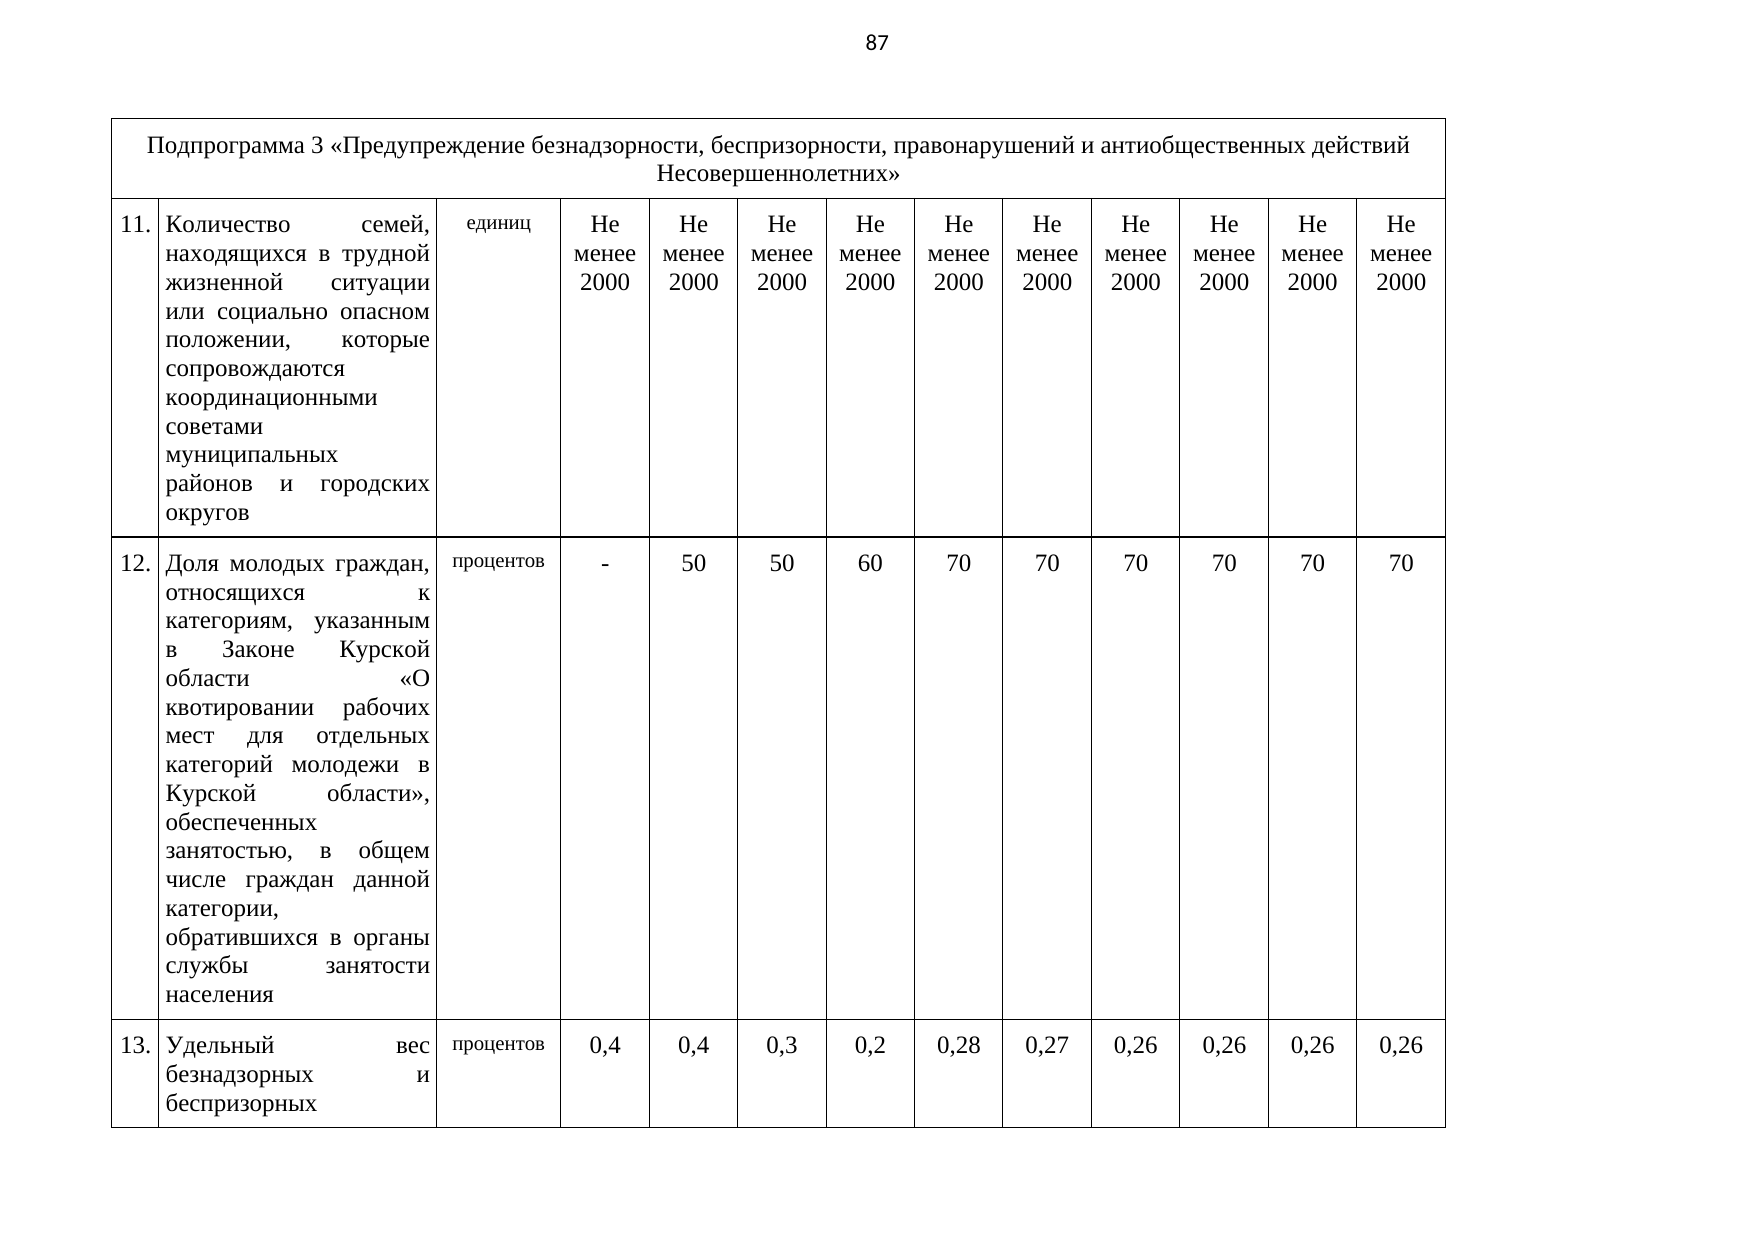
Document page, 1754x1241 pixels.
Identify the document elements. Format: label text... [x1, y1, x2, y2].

table_cell процентов [437, 538, 560, 1019]
table_cell 70 [1092, 538, 1179, 1019]
table_cell 70 [1180, 538, 1268, 1019]
table_cell Не менее 2000 [738, 199, 826, 536]
table_cell Не менее 2000 [1357, 199, 1445, 536]
table_cell Количество семей, находящихся в трудной жизненной ситуации или социально опасном положении, которые сопровождаются координационными советами муниципальных районов и городских округов [159, 199, 436, 536]
table_cell единиц [437, 199, 560, 536]
table_cell Не менее 2000 [650, 199, 737, 536]
table_cell 70 [915, 538, 1002, 1019]
table_cell 0,26 [1092, 1020, 1179, 1127]
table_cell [159, 1020, 436, 1127]
table_cell Не менее 2000 [915, 199, 1002, 536]
table_cell 70 [1003, 538, 1091, 1019]
table_cell 0,4 [561, 1020, 649, 1127]
table_cell 12. [112, 538, 158, 1019]
table_cell Не менее 2000 [1269, 199, 1356, 536]
table_cell Не менее 2000 [1180, 199, 1268, 536]
table_cell 0,27 [1003, 1020, 1091, 1127]
table_cell 0,26 [1180, 1020, 1268, 1127]
table_cell 50 [738, 538, 826, 1019]
table_cell 0,4 [650, 1020, 737, 1127]
table_cell процентов [437, 1020, 560, 1127]
table_cell Не менее 2000 [827, 199, 914, 536]
table_cell Не менее 2000 [1092, 199, 1179, 536]
table_cell Не менее 2000 [1003, 199, 1091, 536]
table_cell Не менее 2000 [561, 199, 649, 536]
table_cell 70 [1357, 538, 1445, 1019]
table_cell 0,2 [827, 1020, 914, 1127]
table_cell 0,26 [1357, 1020, 1445, 1127]
table_cell Доля молодых граждан, относящихся к категориям, указанным в Законе Курской области «О квотировании рабочих мест для отдельных категорий молодежи в Курской области», обеспеченных занятостью, в общем числе граждан данной категории, обратившихся в органы службы занятости населения [159, 538, 436, 1019]
table_cell 0,3 [738, 1020, 826, 1127]
table_cell Подпрограмма 3 «Предупреждение безнадзорности, беспризорности, правонарушений и антиобщественных действий Несовершеннолетних» [112, 119, 1445, 198]
table_cell 13. [112, 1020, 158, 1127]
table_cell 70 [1269, 538, 1356, 1019]
table_cell 50 [650, 538, 737, 1019]
table_cell 11. [112, 199, 158, 536]
table_cell 0,26 [1269, 1020, 1356, 1127]
table_cell 60 [827, 538, 914, 1019]
table_cell - [561, 538, 649, 1019]
table_cell 0,28 [915, 1020, 1002, 1127]
